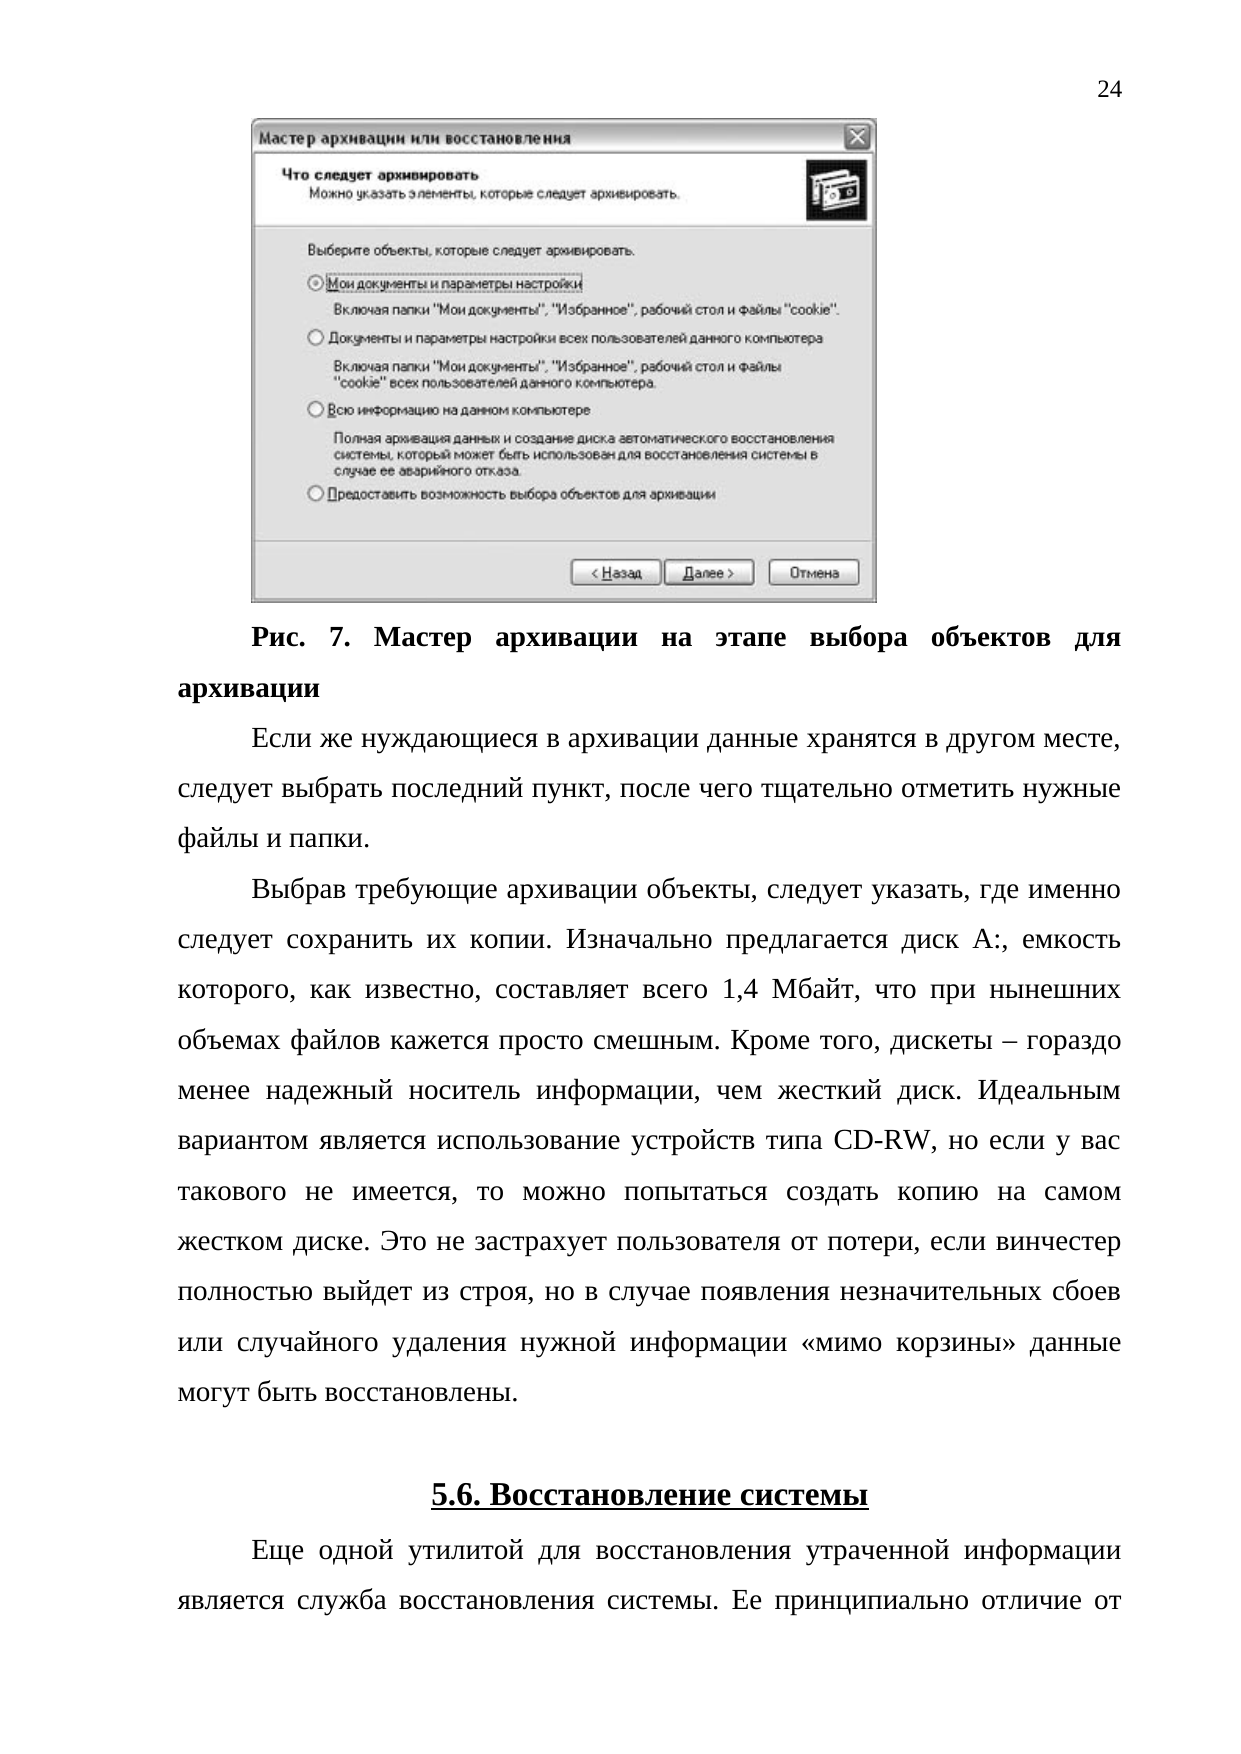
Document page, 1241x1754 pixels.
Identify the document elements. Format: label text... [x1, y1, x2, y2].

text Выбрав требующие архивации объекты, следует указать, где именно следует сохранить их копии. Изначально предлагается диск A:, емкость которого, как известно, составляет всего 1,4 Мбайт, что при нынешних объемах файлов кажется просто смешным. Кроме того, дискеты – гораздо менее надежный носитель информации, чем жесткий диск. Идеальным вариантом является использование устройств типа CD-RW, но если у вас такового не имеется, то можно попытаться создать копию на самом жестком диске. Это не застрахует пользователя от потери, если винчестер полностью выйдет из строя, но в случае появления незначительных сбоев или случайного удаления нужной информации «мимо корзины» данные могут быть восстановлены. [177, 871, 1122, 1408]
picture [251, 118, 877, 603]
text Если же нуждающиеся в архивации данные хранятся в другом месте, следует выбрать последний пункт, после чего тщательно отметить нужные файлы и папки. [177, 720, 1122, 854]
text 5.6. Восстановление системы [177, 1475, 1122, 1513]
text Рис. 7. Мастер архивации на этапе выбора объектов для архивации [177, 619, 1122, 703]
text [177, 1532, 1122, 1616]
